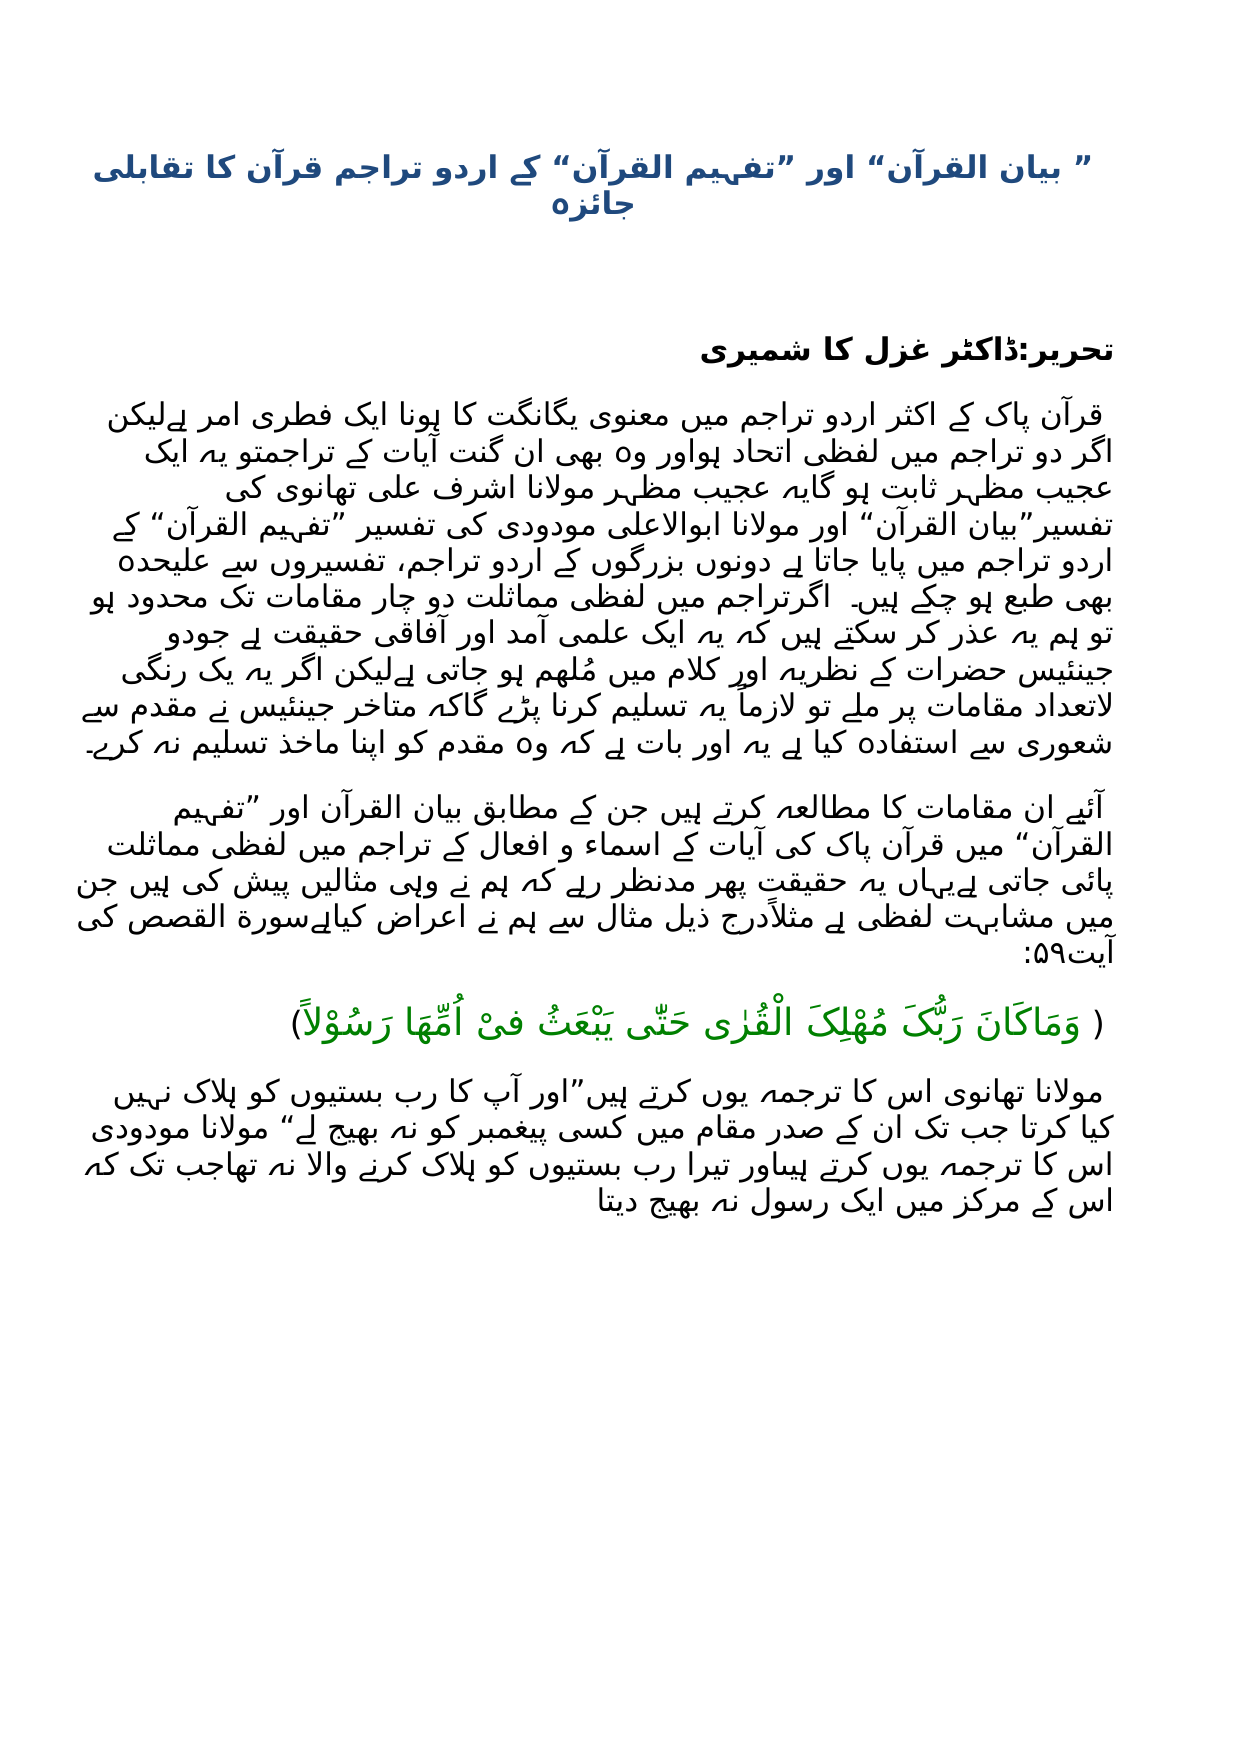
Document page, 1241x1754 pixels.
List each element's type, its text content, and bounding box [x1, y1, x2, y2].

subtitle ” بیان القرآن“ اور ”تفہیم القرآن“ کے اردو تراجم قرآن کا تقابلی جائزہ [72, 149, 1114, 222]
text ( وَمَاکَانَ رَبُّکَ مُهْلِکَ الْقُرٰی حَتّٰی یَبْعَثُ فیْ اُمِّهَا رَسُوْلاً) [72, 1000, 1114, 1044]
text آئیے ان مقامات کا مطالعہ کرتے ہیں جن کے مطابق بیان القرآن اور ”تفہیم القرآن“ میں قرآن پاک کی آیات کے اسماء و افعال کے تراجم میں لفظی مماثلت پائی جاتی ہےیہاں یہ حقیقت پھر مدنظر رہے کہ ہم نے وہی مثالیں پیش کی ہیں جن میں مشابہت لفظی ہے مثلاًدرج ذیل مثال سے ہم نے اعراض کیاہےسورة القصص کی آیت۵۹: [72, 789, 1114, 971]
text مولانا تھانوی اس کا ترجمہ یوں کرتے ہیں”اور آپ کا رب بستیوں کو ہلاک نہیں کیا کرتا جب تک ان کے صدر مقام میں کسی پیغمبر کو نہ بھیج لے“ مولانا مودودی اس کا ترجمہ یوں کرتے ہیںاور تیرا رب بستیوں کو ہلاک کرنے والا نہ تھاجب تک کہ اس کے مرکز میں ایک رسول نہ بھیج دیتا [72, 1073, 1114, 1219]
text قرآن پاک کے اکثر اردو تراجم میں معنوی یگانگت کا ہونا ایک فطری امر ہےلیکن اگر دو تراجم میں لفظی اتحاد ہواور وہ بھی ان گنت آیات کے تراجمتو یہ ایک عجیب مظہر ثابت ہو گایہ عجیب مظہر مولانا اشرف علی تھانوی کی تفسیر”بیان القرآن“ اور مولانا ابوالاعلی مودودی کی تفسیر ”تفہیم القرآن“ کے اردو تراجم میں پایا جاتا ہے دونوں بزرگوں کے اردو تراجم، تفسیروں سے علیحدہ بھی طبع ہو چکے ہیں۔ اگرتراجم میں لفظی مماثلت دو چار مقامات تک محدود ہو تو ہم یہ عذر کر سکتے ہیں کہ یہ ایک علمی آمد اور آفاقی حقیقت ہے جودو جینئیس حضرات کے نظریہ اور کلام میں مُلھم ہو جاتی ہےلیکن اگر یہ یک رنگی لاتعداد مقامات پر ملے تو لازماً یہ تسلیم کرنا پڑے گاکہ متاخر جینئیس نے مقدم سے شعوری سے استفادہ کیا ہے یہ اور بات ہے کہ وہ مقدم کو اپنا ماخذ تسلیم نہ کرے۔ [72, 397, 1114, 760]
text تحریر:ڈاکٹر غزل کا شمیری [72, 331, 1114, 368]
